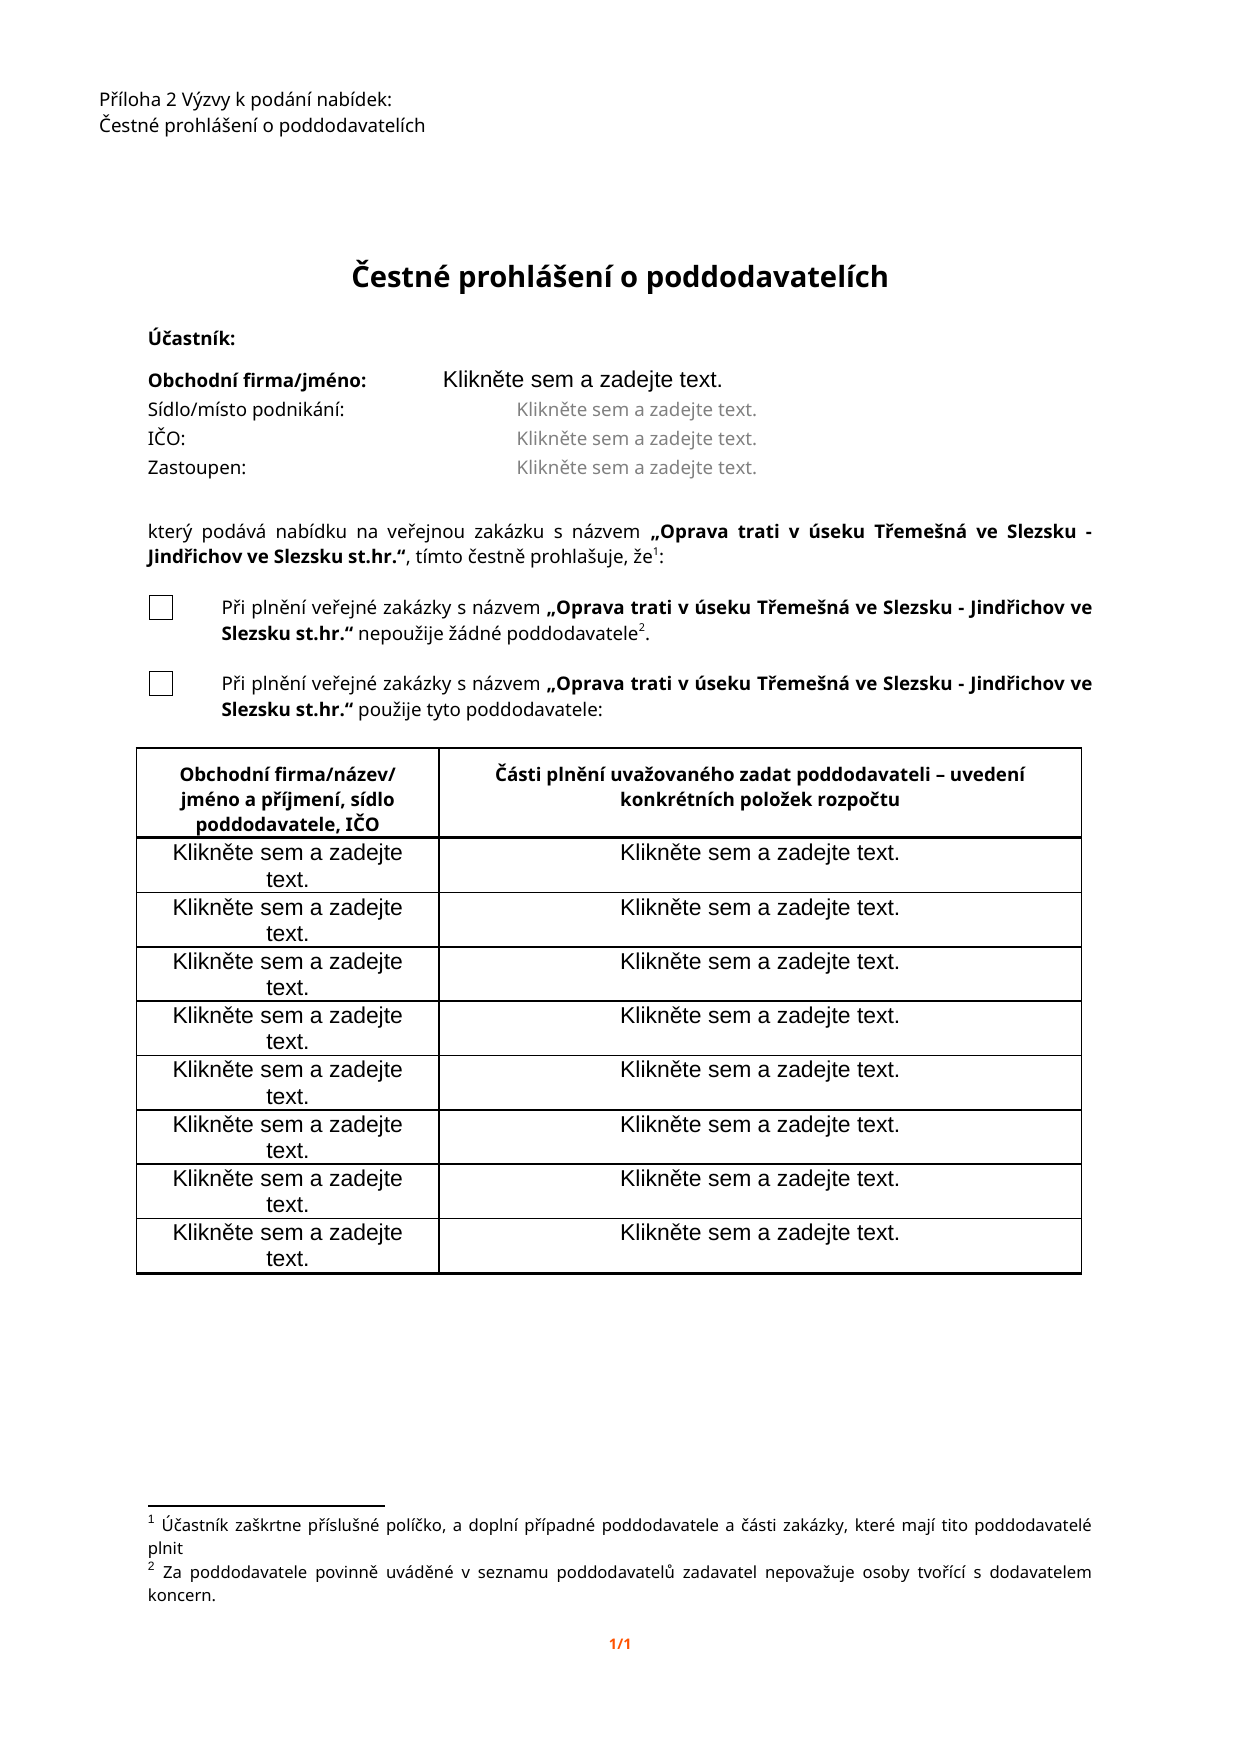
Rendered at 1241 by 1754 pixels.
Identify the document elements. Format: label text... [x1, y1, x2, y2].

title Čestné prohlášení o poddodavatelích [148, 256, 1093, 296]
text Při plnění veřejné zakázky s názvem „Oprava trati v úseku Třemešná ve Slezsku - Jindřichov ve Slezsku st.hr.“ použije tyto poddodavatele: [148, 670, 1093, 721]
text který podává nabídku na veřejnou zakázku s názvem „Oprava trati v úseku Třemešná ve Slezsku - Jindřichov ve Slezsku st.hr.“, tímto čestně prohlašuje, že: [148, 518, 1093, 569]
text Sídlo/místo podnikání: [148, 393, 1093, 422]
text Obchodní firma/jméno: [148, 364, 1093, 393]
text Při plnění veřejné zakázky s názvem „Oprava trati v úseku Třemešná ve Slezsku - Jindřichov ve Slezsku st.hr.“ nepoužije žádné poddodavatele. [148, 594, 1093, 645]
text Účastník: [148, 321, 1093, 352]
text IČO: [148, 422, 1093, 451]
text Zastoupen: [148, 451, 1093, 480]
table_header Části plnění uvažovaného zadat poddodavateli – uvedení konkrétních položek rozpočtu [440, 749, 1081, 836]
table_header Obchodní firma/název/ jméno a příjmení, sídlo poddodavatele, IČO [137, 749, 438, 836]
